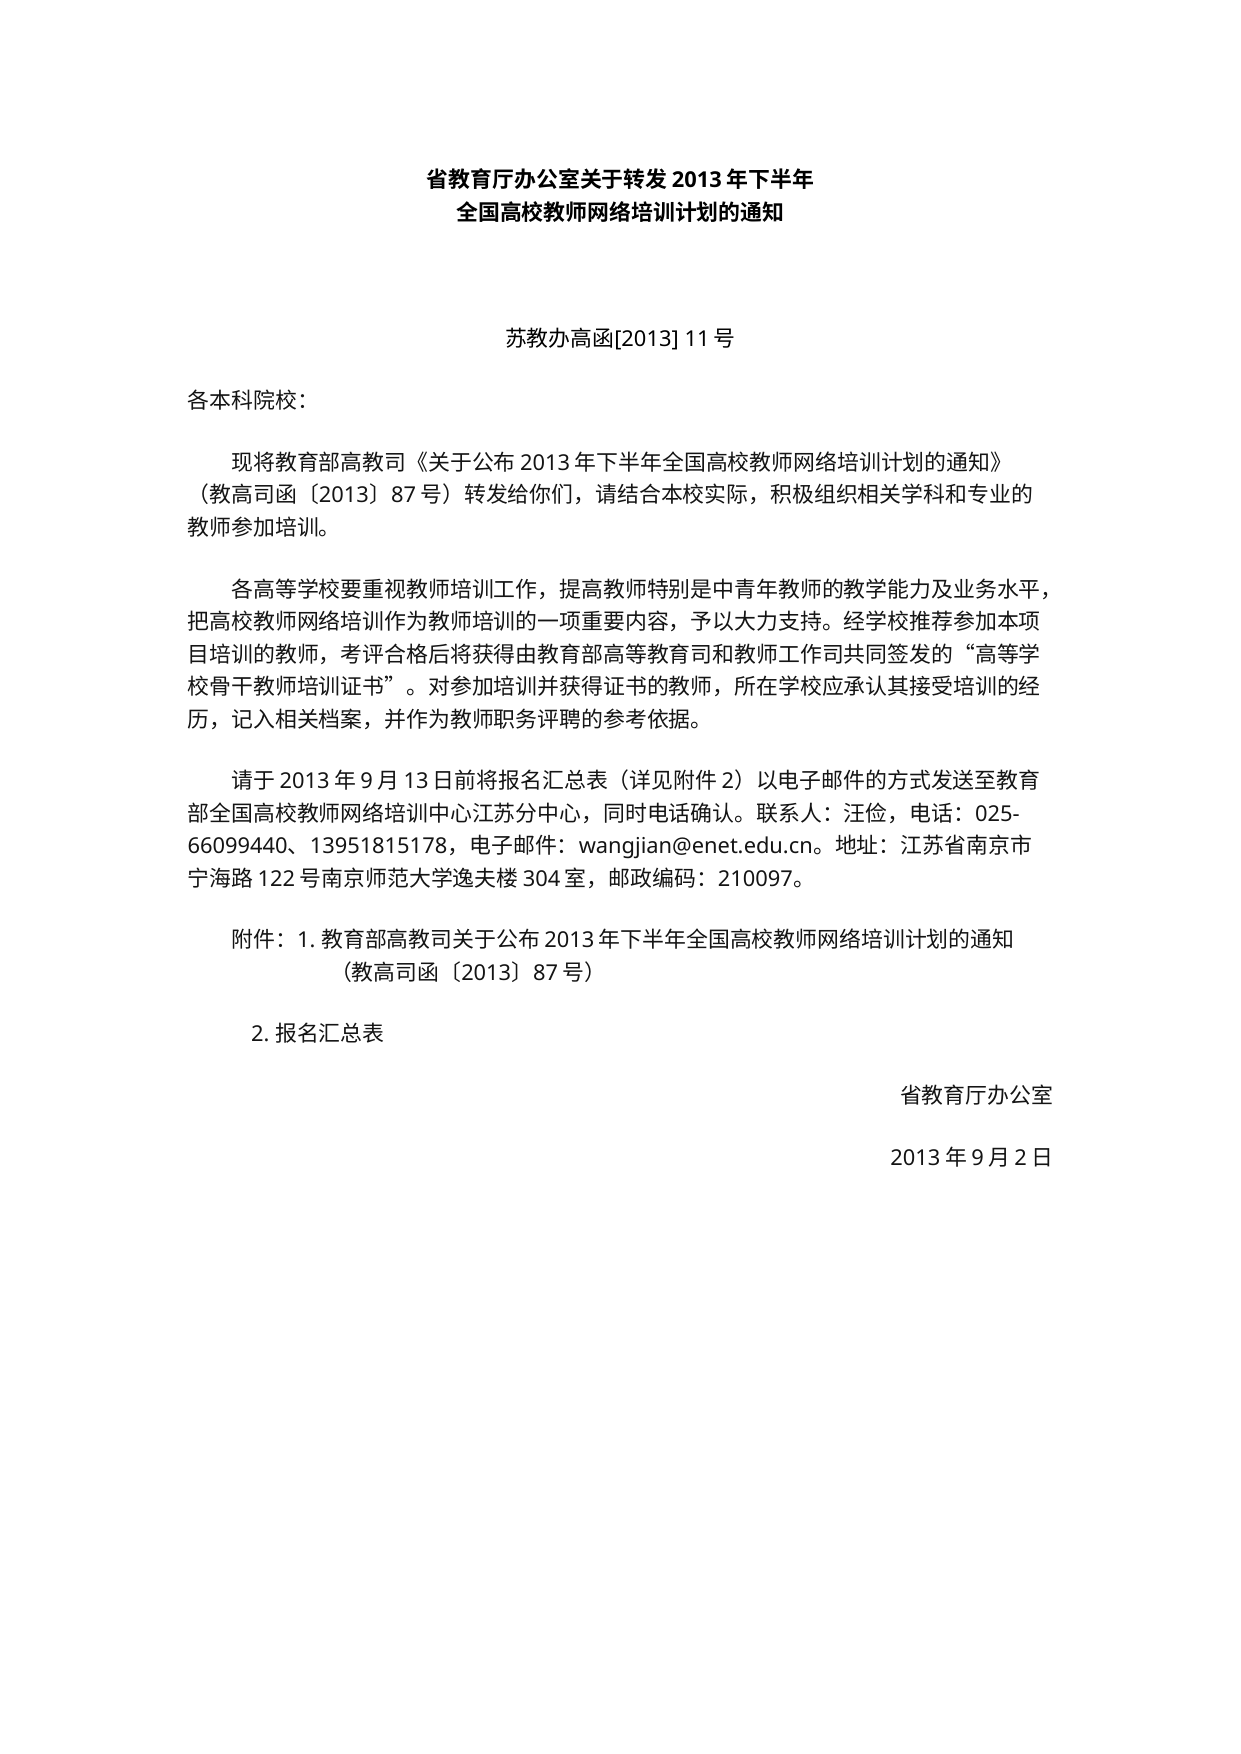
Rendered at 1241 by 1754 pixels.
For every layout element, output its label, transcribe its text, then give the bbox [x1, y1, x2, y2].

text 2. 报名汇总表 [187, 1016, 1053, 1049]
text 各高等学校要重视教师培训工作，提高教师特别是中青年教师的教学能力及业务水平，把高校教师网络培训作为教师培训的一项重要内容，予以大力支持。经学校推荐参加本项目培训的教师，考评合格后将获得由教育部高等教育司和教师工作司共同签发的“高等学校骨干教师培训证书”。对参加培训并获得证书的教师，所在学校应承认其接受培训的经历，记入相关档案，并作为教师职务评聘的参考依据。 [187, 571, 1053, 734]
text 2013年9月2日 [187, 1139, 1053, 1172]
text 省教育厅办公室 [187, 1078, 1053, 1110]
text 请于2013年9月13日前将报名汇总表（详见附件2）以电子邮件的方式发送至教育部全国高校教师网络培训中心江苏分中心，同时电话确认。联系人：汪俭，电话：025-66099440、13951815178，电子邮件：wangjian@enet.edu.cn。地址：江苏省南京市宁海路122号南京师范大学逸夫楼304室，邮政编码：210097。 [187, 763, 1053, 893]
text 省教育厅办公室关于转发2013年下半年 全国高校教师网络培训计划的通知 [187, 162, 1053, 292]
text 各本科院校： [187, 383, 1053, 415]
text 苏教办高函[2013] 11号 [187, 321, 1053, 354]
text 现将教育部高教司《关于公布2013年下半年全国高校教师网络培训计划的通知》（教高司函〔2013〕87号）转发给你们，请结合本校实际，积极组织相关学科和专业的教师参加培训。 [187, 444, 1053, 542]
text 附件：1. 教育部高教司关于公布2013年下半年全国高校教师网络培训计划的通知（教高司函〔2013〕87号） [187, 922, 1053, 987]
